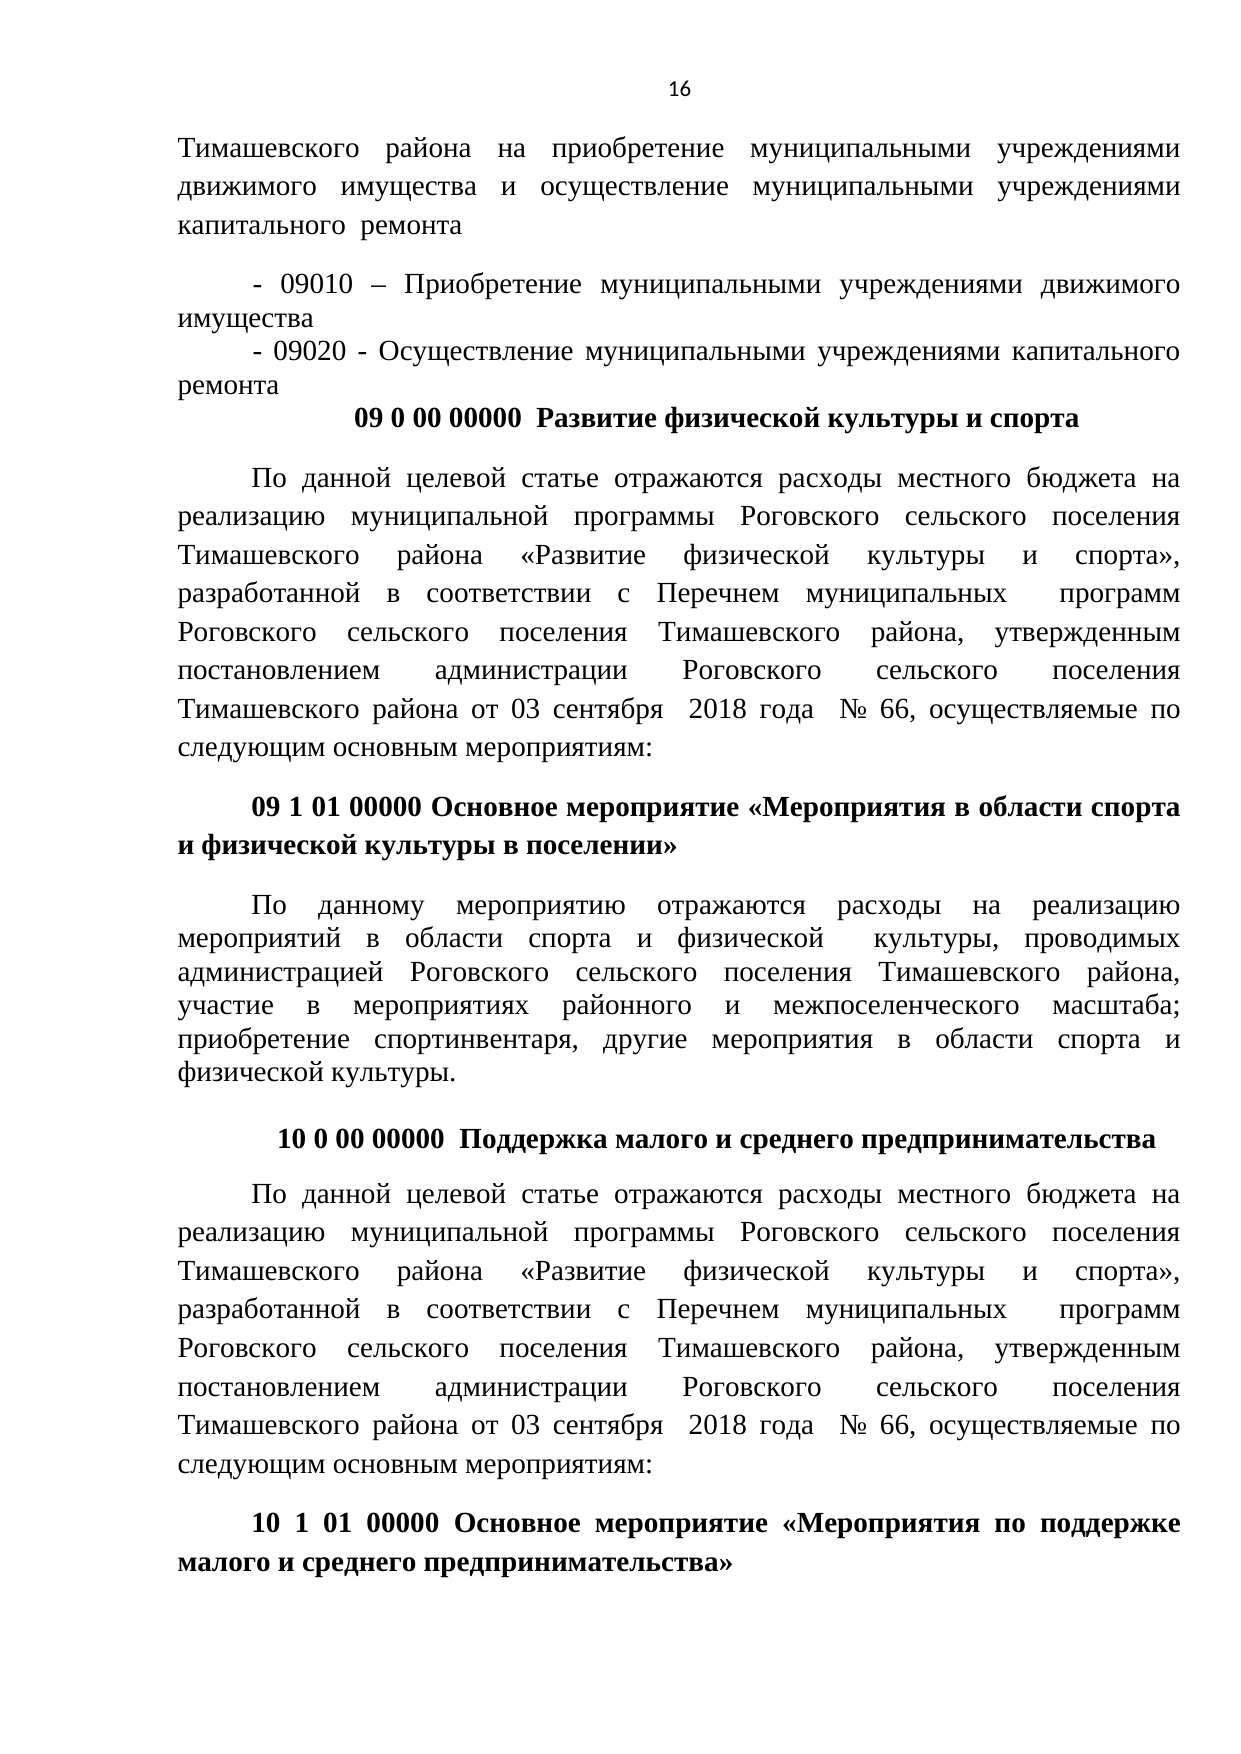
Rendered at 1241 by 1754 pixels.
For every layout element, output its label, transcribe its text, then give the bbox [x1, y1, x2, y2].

text 09 0 00 00000 Развитие физической культуры и спорта [177, 400, 1181, 434]
text По данному мероприятию отражаются расходы на реализацию мероприятий в области спорта и физической культуры, проводимых администрацией Роговского сельского поселения Тимашевского района, участие в мероприятиях районного и межпоселенческого масштаба; приобретение спортинвентаря, другие мероприятия в области спорта и физической культуры. [177, 887, 1181, 1088]
text 09 1 01 00000 Основное мероприятие «Мероприятия в области спорта и физической культуры в поселении» [177, 789, 1181, 861]
text 10 0 00 00000 Поддержка малого и среднего предпринимательства [177, 1122, 1181, 1155]
text По данной целевой статье отражаются расходы местного бюджета на реализацию муниципальной программы Роговского сельского поселения Тимашевского района «Развитие физической культуры и спорта», разработанной в соответствии с Перечнем муниципальных программ Роговского сельского поселения Тимашевского района, утвержденным постановлением администрации Роговского сельского поселения Тимашевского района от 03 сентября 2018 года № 66, осуществляемые по следующим основным мероприятиям: [177, 1176, 1181, 1479]
text - 09020 - Осуществление муниципальными учреждениями капитального ремонта [177, 333, 1181, 400]
text - 09010 – Приобретение муниципальными учреждениями движимого имущества [177, 266, 1181, 333]
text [177, 130, 1181, 240]
text По данной целевой статье отражаются расходы местного бюджета на реализацию муниципальной программы Роговского сельского поселения Тимашевского района «Развитие физической культуры и спорта», разработанной в соответствии с Перечнем муниципальных программ Роговского сельского поселения Тимашевского района, утвержденным постановлением администрации Роговского сельского поселения Тимашевского района от 03 сентября 2018 года № 66, осуществляемые по следующим основным мероприятиям: [177, 460, 1181, 763]
text 10 1 01 00000 Основное мероприятие «Мероприятия по поддержке малого и среднего предпринимательства» [177, 1505, 1181, 1577]
